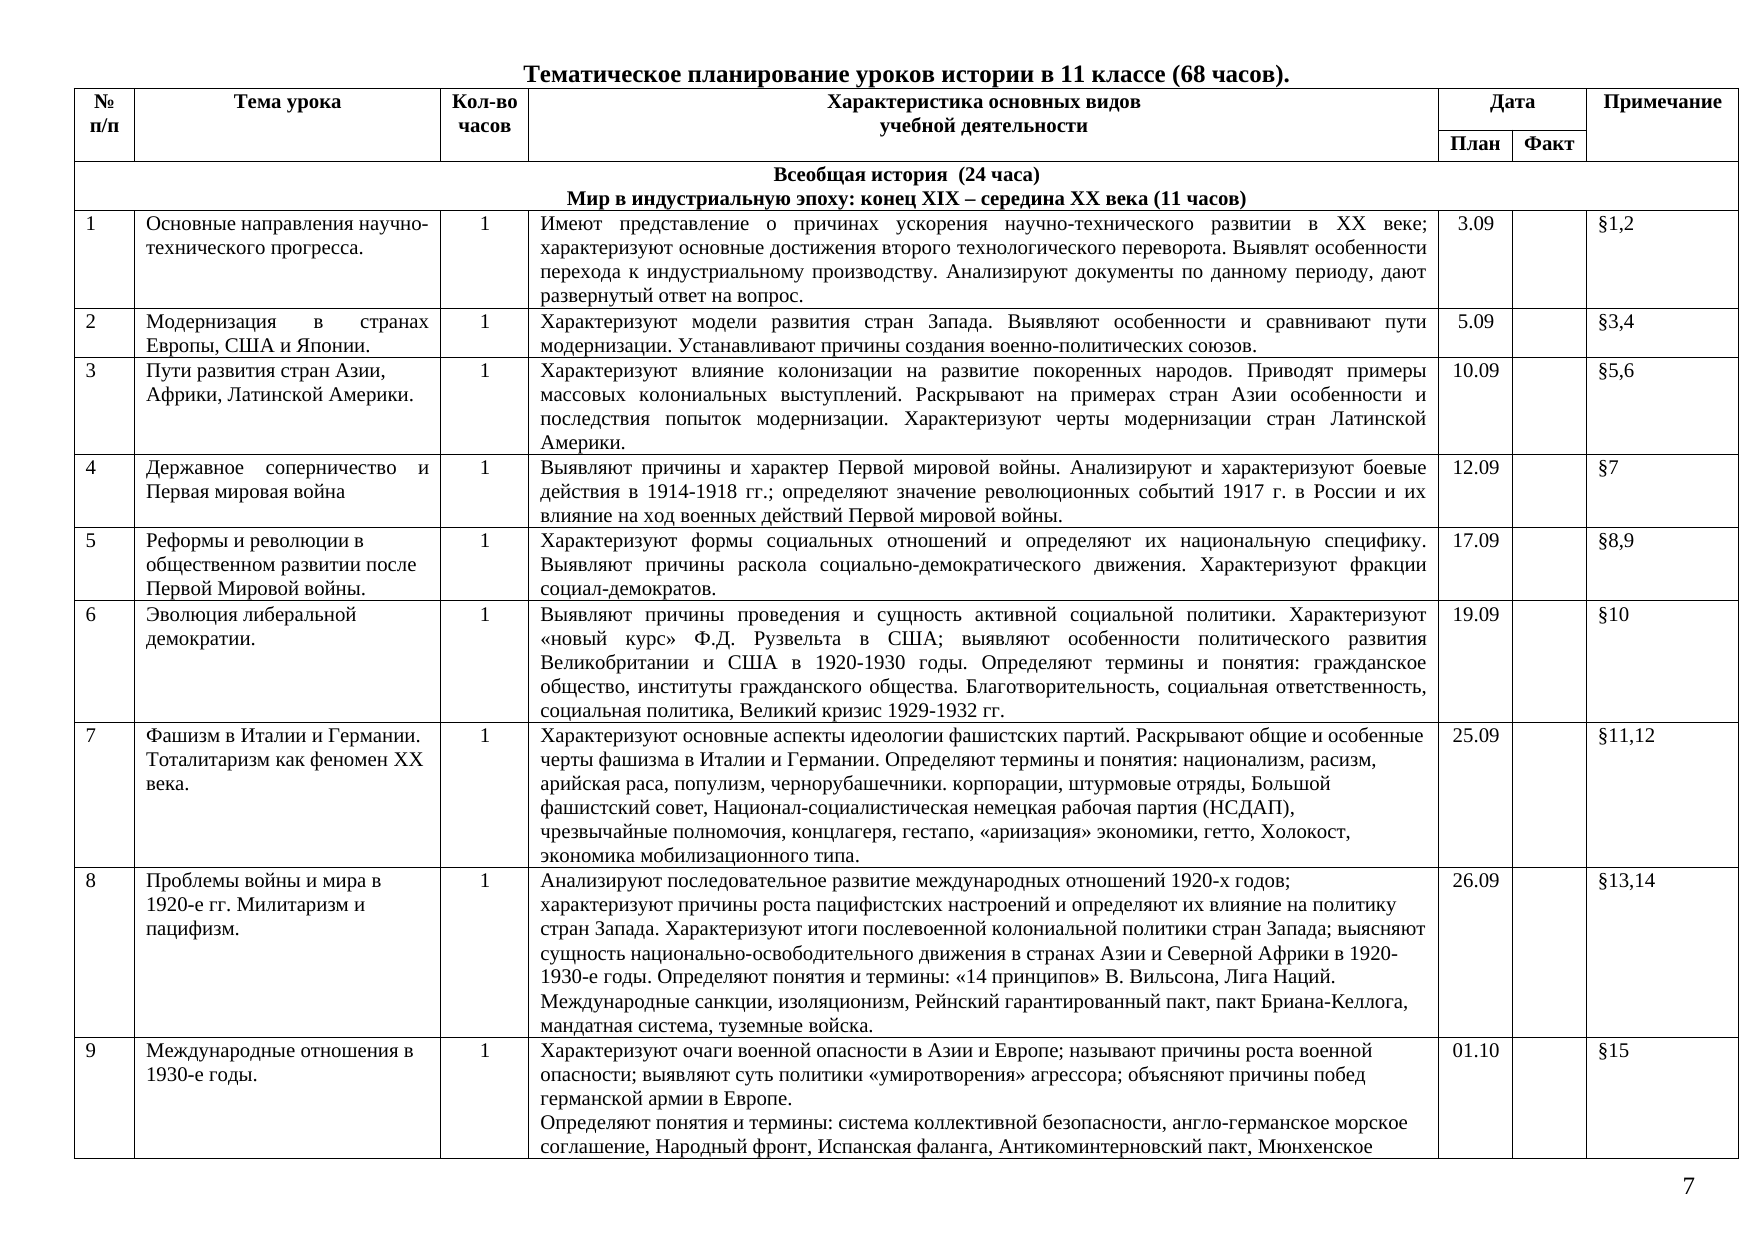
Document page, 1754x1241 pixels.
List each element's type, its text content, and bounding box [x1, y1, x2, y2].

table_cell 3 [75, 358, 134, 454]
table_cell Державное соперничество и Первая мировая война [135, 455, 440, 527]
table_cell 1 [441, 723, 528, 867]
table_cell [1513, 455, 1586, 527]
table_cell §8,9 [1587, 528, 1738, 600]
table_cell 1 [75, 211, 134, 307]
table_cell [1513, 1038, 1586, 1158]
table_cell Выявляют причины проведения и сущность активной социальной политики. Характеризуют «новый курс» Ф.Д. Рузвельта в США; выявляют особенности политического развития Великобритании и США в 1920-1930 годы. Определяют термины и понятия: гражданское общество, институты гражданского общества. Благотворительность, социальная ответственность, социальная политика, Великий кризис 1929-1932 гг. [529, 601, 1438, 722]
table_cell [1513, 358, 1586, 454]
table_cell 1 [441, 455, 528, 527]
table_header Дата [1439, 89, 1586, 129]
table_cell Всеобщая история (24 часа) Мир в индустриальную эпоху: конец XIX – середина ХХ века (11 часов) [75, 162, 1738, 210]
table_header Примечание [1587, 89, 1738, 161]
table_cell 5 [75, 528, 134, 600]
table_cell 01.10 [1439, 1038, 1512, 1158]
table_cell Эволюция либеральной демократии. [135, 601, 440, 722]
table_cell 1 [441, 309, 528, 357]
table_cell §3,4 [1587, 309, 1738, 357]
table_cell §11,12 [1587, 723, 1738, 867]
table_cell Имеют представление о причинах ускорения научно-технического развитии в XX веке; характеризуют основные достижения второго технологического переворота. Выявлят особенности перехода к индустриальному производству. Анализируют документы по данному периоду, дают развернутый ответ на вопрос. [529, 211, 1438, 307]
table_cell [529, 1038, 1438, 1158]
table_header Кол-во часов [441, 89, 528, 161]
table_cell Анализируют последовательное развитие международных отношений 1920-х годов; характеризуют причины роста пацифистских настроений и определяют их влияние на политику стран Запада. Характеризуют итоги послевоенной колониальной политики стран Запада; выясняют сущность национально-освободительного движения в странах Азии и Северной Африки в 1920-1930-е годы. Определяют понятия и термины: «14 принципов» В. Вильсона, Лига Наций. Международные санкции, изоляционизм, Рейнский гарантированный пакт, пакт Бриана-Келлога, мандатная система, туземные войска. [529, 868, 1438, 1037]
table_cell §1,2 [1587, 211, 1738, 307]
table_cell 5.09 [1439, 309, 1512, 357]
table_cell Характеризуют модели развития стран Запада. Выявляют особенности и сравнивают пути модернизации. Устанавливают причины создания военно-политических союзов. [529, 309, 1438, 357]
table_cell §7 [1587, 455, 1738, 527]
table_cell Характеризуют формы социальных отношений и определяют их национальную специфику. Выявляют причины раскола социально-демократического движения. Характеризуют фракции социал-демократов. [529, 528, 1438, 600]
table_cell Характеризуют влияние колонизации на развитие покоренных народов. Приводят примеры массовых колониальных выступлений. Раскрывают на примерах стран Азии особенности и последствия попыток модернизации. Характеризуют черты модернизации стран Латинской Америки. [529, 358, 1438, 454]
table_cell §10 [1587, 601, 1738, 722]
text Тематическое планирование уроков истории в 11 классе (68 часов). [118, 59, 1695, 88]
table_cell 4 [75, 455, 134, 527]
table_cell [135, 1038, 440, 1158]
table_cell 26.09 [1439, 868, 1512, 1037]
table_cell 10.09 [1439, 358, 1512, 454]
table_cell 1 [441, 358, 528, 454]
table_header Тема урока [135, 89, 440, 161]
table_cell [1513, 868, 1586, 1037]
table_header № п/п [75, 89, 134, 161]
table_cell 1 [441, 528, 528, 600]
table_cell Пути развития стран Азии, Африки, Латинской Америки. [135, 358, 440, 454]
table_cell Факт [1513, 131, 1586, 161]
table_cell 2 [75, 309, 134, 357]
table_cell 7 [75, 723, 134, 867]
table_cell Характеризуют основные аспекты идеологии фашистских партий. Раскрывают общие и особенные черты фашизма в Италии и Германии. Определяют термины и понятия: национализм, расизм, арийская раса, популизм, чернорубашечники. корпорации, штурмовые отряды, Большой фашистский совет, Национал-социалистическая немецкая рабочая партия (НСДАП), чрезвычайные полномочия, концлагеря, гестапо, «ариизация» экономики, гетто, Холокост, экономика мобилизационного типа. [529, 723, 1438, 867]
table_cell [1513, 723, 1586, 867]
table_header Характеристика основных видов учебной деятельности [529, 89, 1438, 161]
table_cell 1 [441, 1038, 528, 1158]
table_cell §15 [1587, 1038, 1738, 1158]
table_cell Основные направления научно-технического прогресса. [135, 211, 440, 307]
table_cell 1 [441, 868, 528, 1037]
table_cell Фашизм в Италии и Германии. Тоталитаризм как феномен XX века. [135, 723, 440, 867]
table_cell 1 [441, 601, 528, 722]
table_cell [1513, 211, 1586, 307]
table_cell [1513, 528, 1586, 600]
table_cell План [1439, 131, 1512, 161]
table_cell Проблемы войны и мира в 1920-е гг. Милитаризм и пацифизм. [135, 868, 440, 1037]
table_cell 3.09 [1439, 211, 1512, 307]
table_cell §5,6 [1587, 358, 1738, 454]
table_cell Модернизация в странах Европы, США и Японии. [135, 309, 440, 357]
table_cell 8 [75, 868, 134, 1037]
table_cell [1513, 601, 1586, 722]
table_cell §13,14 [1587, 868, 1738, 1037]
table_cell 25.09 [1439, 723, 1512, 867]
table_cell Реформы и революции в общественном развитии после Первой Мировой войны. [135, 528, 440, 600]
table_cell 6 [75, 601, 134, 722]
table_cell 12.09 [1439, 455, 1512, 527]
table_cell 17.09 [1439, 528, 1512, 600]
table_cell [1513, 309, 1586, 357]
table_cell 19.09 [1439, 601, 1512, 722]
table_cell 9 [75, 1038, 134, 1158]
table_cell Выявляют причины и характер Первой мировой войны. Анализируют и характеризуют боевые действия в 1914-1918 гг.; определяют значение революционных событий 1917 г. в России и их влияние на ход военных действий Первой мировой войны. [529, 455, 1438, 527]
table_cell 1 [441, 211, 528, 307]
